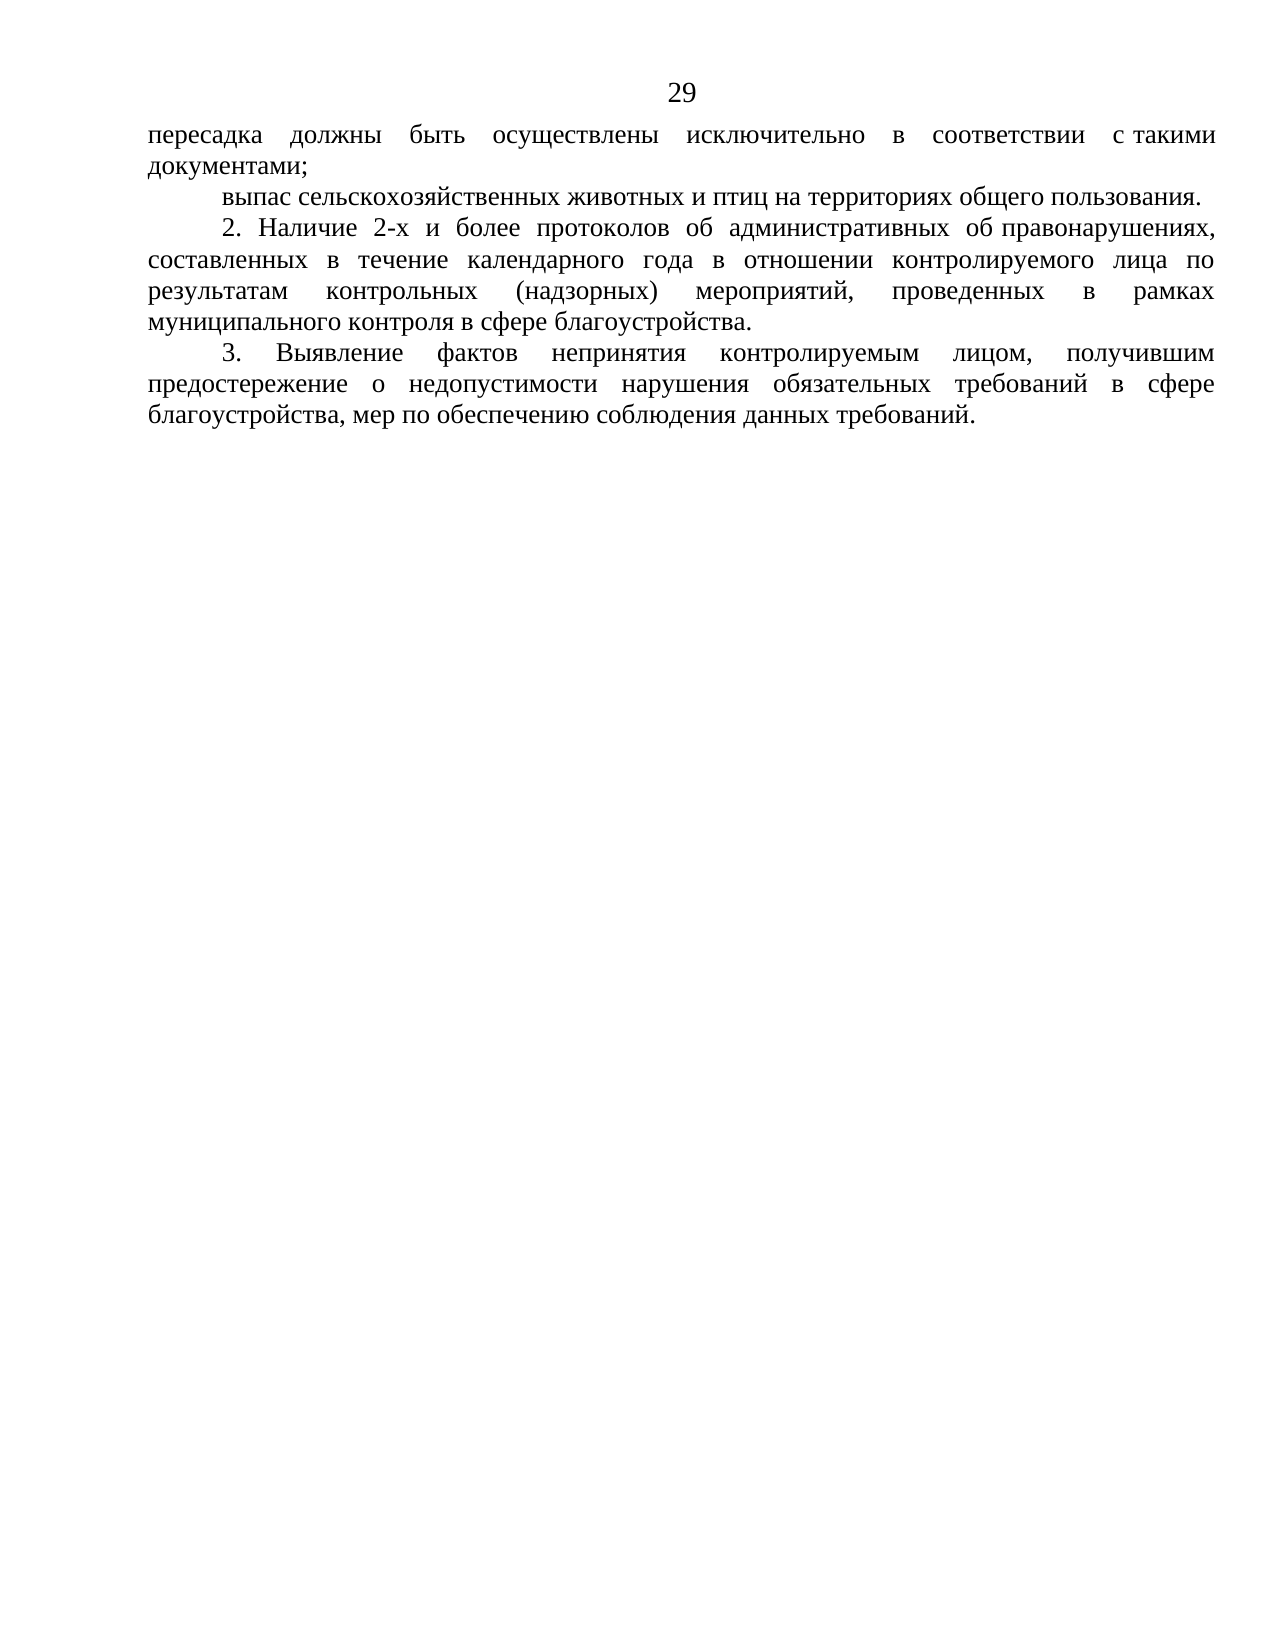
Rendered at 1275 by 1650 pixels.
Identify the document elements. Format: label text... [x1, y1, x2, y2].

text 3. Выявление фактов непринятия контролируемым лицом, получившим предостережение о недопустимости нарушения обязательных требований в сфере благоустройства, мер по обеспечению соблюдения данных требований. [148, 336, 1216, 429]
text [148, 118, 1216, 180]
text 2. Наличие 2-х и более протоколов об административных об правонарушениях, составленных в течение календарного года в отношении контролируемого лица по результатам контрольных (надзорных) мероприятий, проведенных в рамках муниципального контроля в сфере благоустройства. [148, 212, 1216, 336]
text выпас сельскохозяйственных животных и птиц на территориях общего пользования. [148, 180, 1216, 212]
